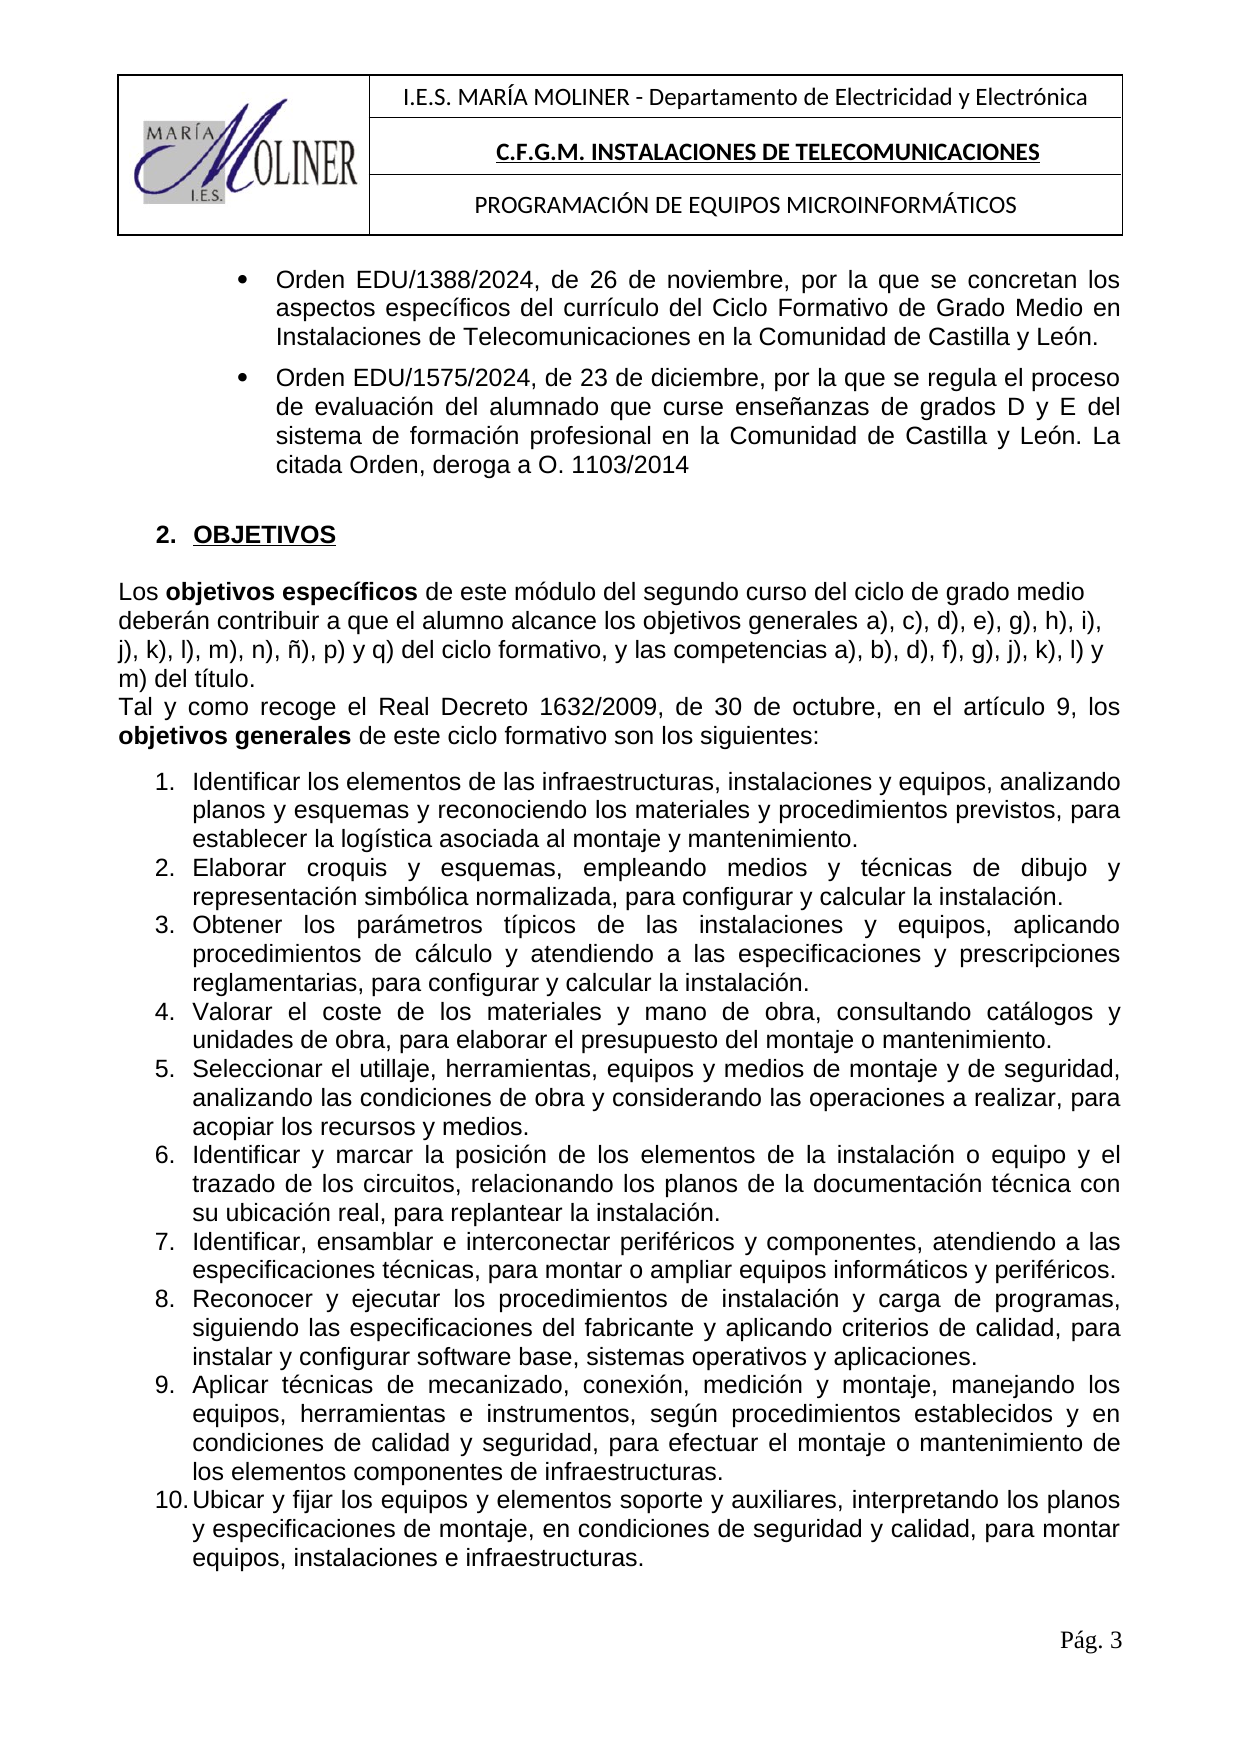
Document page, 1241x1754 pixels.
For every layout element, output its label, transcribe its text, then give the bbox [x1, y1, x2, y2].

list Obtener los parámetros típicos de las instalaciones y equipos, aplicando procedimientos de cálculo y atendiendo a las especificaciones y prescripciones reglamentarias, para configurar y calcular la instalación. [154, 910, 1122, 996]
list Identificar los elementos de las infraestructuras, instalaciones y equipos, analizando planos y esquemas y reconociendo los materiales y procedimientos previstos, para establecer la logística asociada al montaje y mantenimiento. [154, 766, 1122, 853]
list Valorar el coste de los materiales y mano de obra, consultando catálogos y unidades de obra, para elaborar el presupuesto del montaje o mantenimiento. [154, 996, 1122, 1054]
list Elaborar croquis y esquemas, empleando medios y técnicas de dibujo y representación simbólica normalizada, para configurar y calcular la instalación. [154, 853, 1122, 910]
picture [129, 92, 361, 218]
list Orden EDU/1575/2024, de 23 de diciembre, por la que se regula el proceso de evaluación del alumnado que curse enseñanzas de grados D y E del sistema de formación profesional en la Comunidad de Castilla y León. La citada Orden, deroga a O. 1103/2014 [238, 363, 1122, 478]
list Ubicar y fijar los equipos y elementos soporte y auxiliares, interpretando los planos y especificaciones de montaje, en condiciones de seguridad y calidad, para montar equipos, instalaciones e infraestructuras. [154, 1485, 1122, 1571]
text Tal y como recoge el Real Decreto 1632/2009, de 30 de octubre, en el artículo 9, los objetivos generales de este ciclo formativo son los siguientes: [118, 692, 1122, 750]
list OBJETIVOS [156, 520, 1122, 548]
list Orden EDU/1388/2024, de 26 de noviembre, por la que se concretan los aspectos específicos del currículo del Ciclo Formativo de Grado Medio en Instalaciones de Telecomunicaciones en la Comunidad de Castilla y León. [238, 264, 1122, 351]
list Identificar y marcar la posición de los elementos de la instalación o equipo y el trazado de los circuitos, relacionando los planos de la documentación técnica con su ubicación real, para replantear la instalación. [154, 1140, 1122, 1226]
list Seleccionar el utillaje, herramientas, equipos y medios de montaje y de seguridad, analizando las condiciones de obra y considerando las operaciones a realizar, para acopiar los recursos y medios. [154, 1054, 1122, 1140]
list Aplicar técnicas de mecanizado, conexión, medición y montaje, manejando los equipos, herramientas e instrumentos, según procedimientos establecidos y en condiciones de calidad y seguridad, para efectuar el montaje o mantenimiento de los elementos componentes de infraestructuras. [154, 1370, 1122, 1485]
list Identificar, ensamblar e interconectar periféricos y componentes, atendiendo a las especificaciones técnicas, para montar o ampliar equipos informáticos y periféricos. [154, 1226, 1122, 1284]
list Reconocer y ejecutar los procedimientos de instalación y carga de programas, siguiendo las especificaciones del fabricante y aplicando criterios de calidad, para instalar y configurar software base, sistemas operativos y aplicaciones. [154, 1284, 1122, 1370]
text Los objetivos específicos de este módulo del segundo curso del ciclo de grado medio deberán contribuir a que el alumno alcance los objetivos generales a), c), d), e), g), h), i), j), k), l), m), n), ñ), p) y q) del ciclo formativo, y las competencias a), b), d), f), g), j), k), l) y m) del título. [118, 577, 1122, 692]
